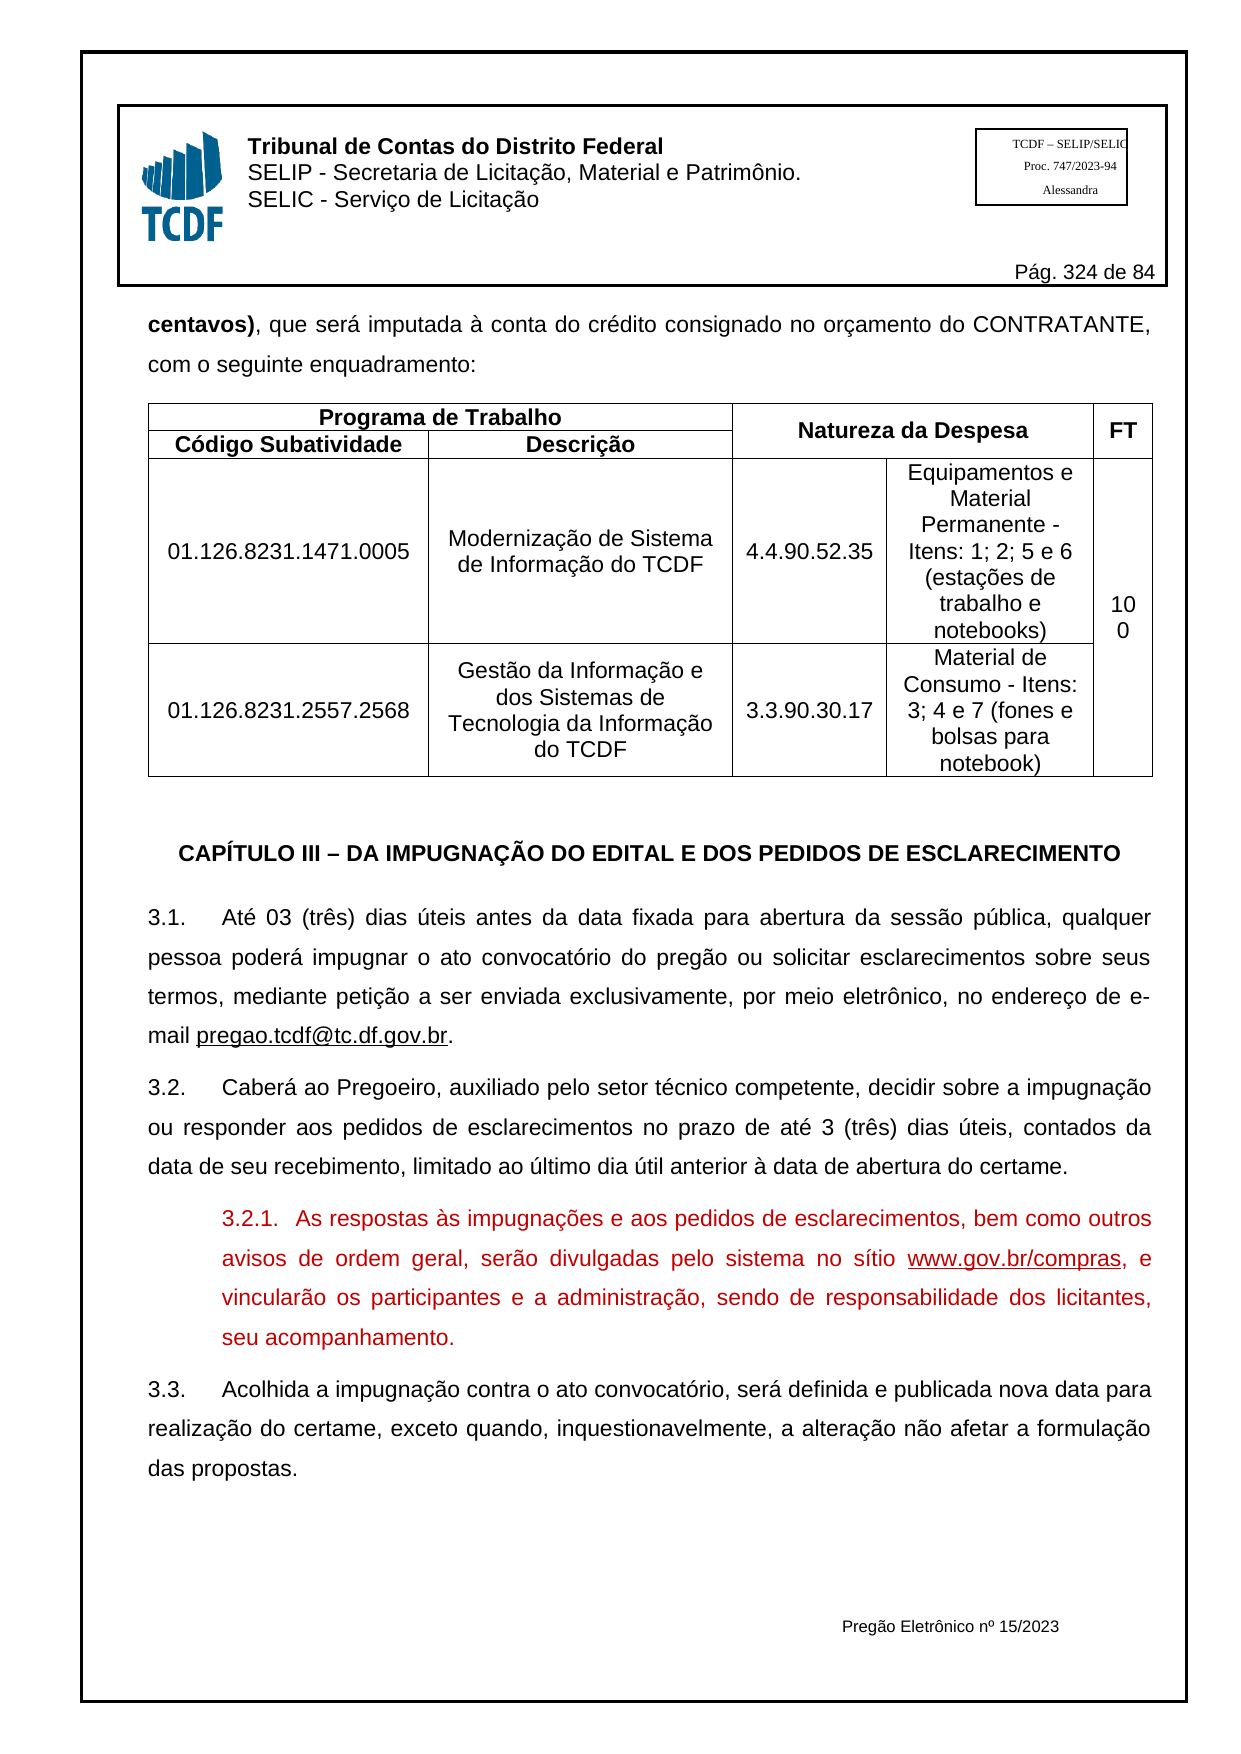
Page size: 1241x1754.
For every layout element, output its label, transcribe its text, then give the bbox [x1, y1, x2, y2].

table_header FT [1094, 404, 1152, 458]
table_cell 3.3.90.30.17 [733, 644, 886, 776]
table_cell Código Subatividade [149, 431, 428, 458]
table_cell Gestão da Informação e dos Sistemas de Tecnologia da Informação do TCDF [429, 644, 732, 776]
table_cell 4.4.90.52.35 [733, 459, 886, 643]
table_header Natureza da Despesa [733, 404, 1093, 458]
table_cell Equipamentos e Material Permanente - Itens: 1; 2; 5 e 6 (estações de trabalho e notebooks) [887, 459, 1093, 643]
table_cell Descrição [429, 431, 732, 458]
table_cell 01.126.8231.1471.0005 [149, 459, 428, 643]
text 3.3. Acolhida a impugnação contra o ato convocatório, será definida e publicada nova data para realização do certame, exceto quando, inquestionavelmente, a alteração não afetar a formulação das propostas. [148, 1376, 1152, 1481]
text 3.2. Caberá ao Pregoeiro, auxiliado pelo setor técnico competente, decidir sobre a impugnação ou responder aos pedidos de esclarecimentos no prazo de até 3 (três) dias úteis, contados da data de seu recebimento, limitado ao último dia útil anterior à data de abertura do certame. [148, 1074, 1152, 1180]
picture [127, 129, 237, 244]
table_cell Modernização de Sistema de Informação do TCDF [429, 459, 732, 643]
table_header Programa de Trabalho [149, 404, 732, 430]
text 3.1. Até 03 (três) dias úteis antes da data fixada para abertura da sessão pública, qualquer pessoa poderá impugnar o ato convocatório do pregão ou solicitar esclarecimentos sobre seus termos, mediante petição a ser enviada exclusivamente, por meio eletrônico, no endereço de e-mail pregao.tcdf@tc.df.gov.br. [148, 904, 1152, 1049]
table_cell Material de Consumo - Itens: 3; 4 e 7 (fones e bolsas para notebook) [887, 644, 1093, 776]
text 3.2.1. As respostas às impugnações e aos pedidos de esclarecimentos, bem como outros avisos de ordem geral, serão divulgadas pelo sistema no sítio www.gov.br/compras, e vincularão os participantes e a administração, sendo de responsabilidade dos licitantes, seu acompanhamento. [222, 1205, 1152, 1350]
text Capítulo IIi – dA IMPUGNAÇÃO do edital e dos pedidos de esclarecimento [148, 839, 1152, 866]
table_cell 01.126.8231.2557.2568 [149, 644, 428, 776]
table_cell 100 [1094, 459, 1152, 776]
